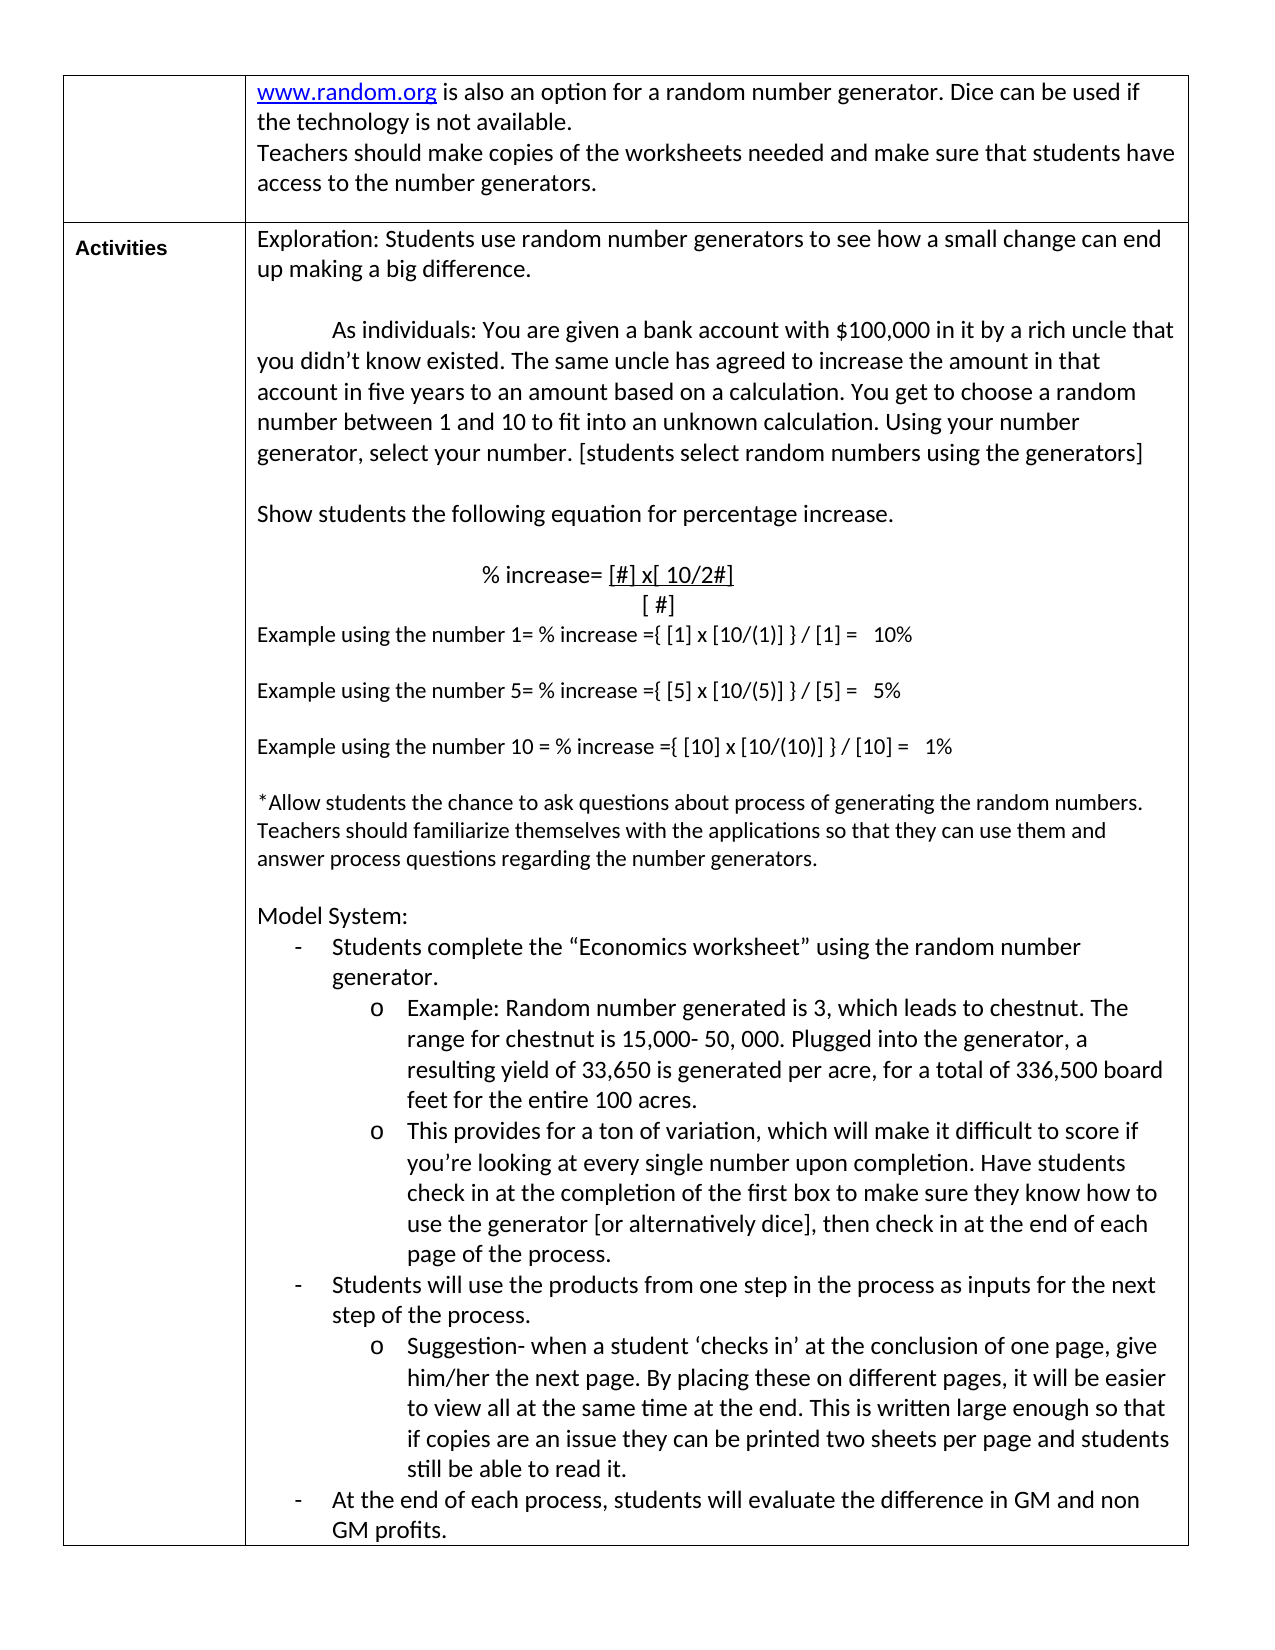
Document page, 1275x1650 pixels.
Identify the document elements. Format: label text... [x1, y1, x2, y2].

table_cell Activities [64, 223, 245, 1545]
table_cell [246, 76, 1188, 222]
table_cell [64, 76, 245, 222]
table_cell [246, 223, 1188, 1545]
